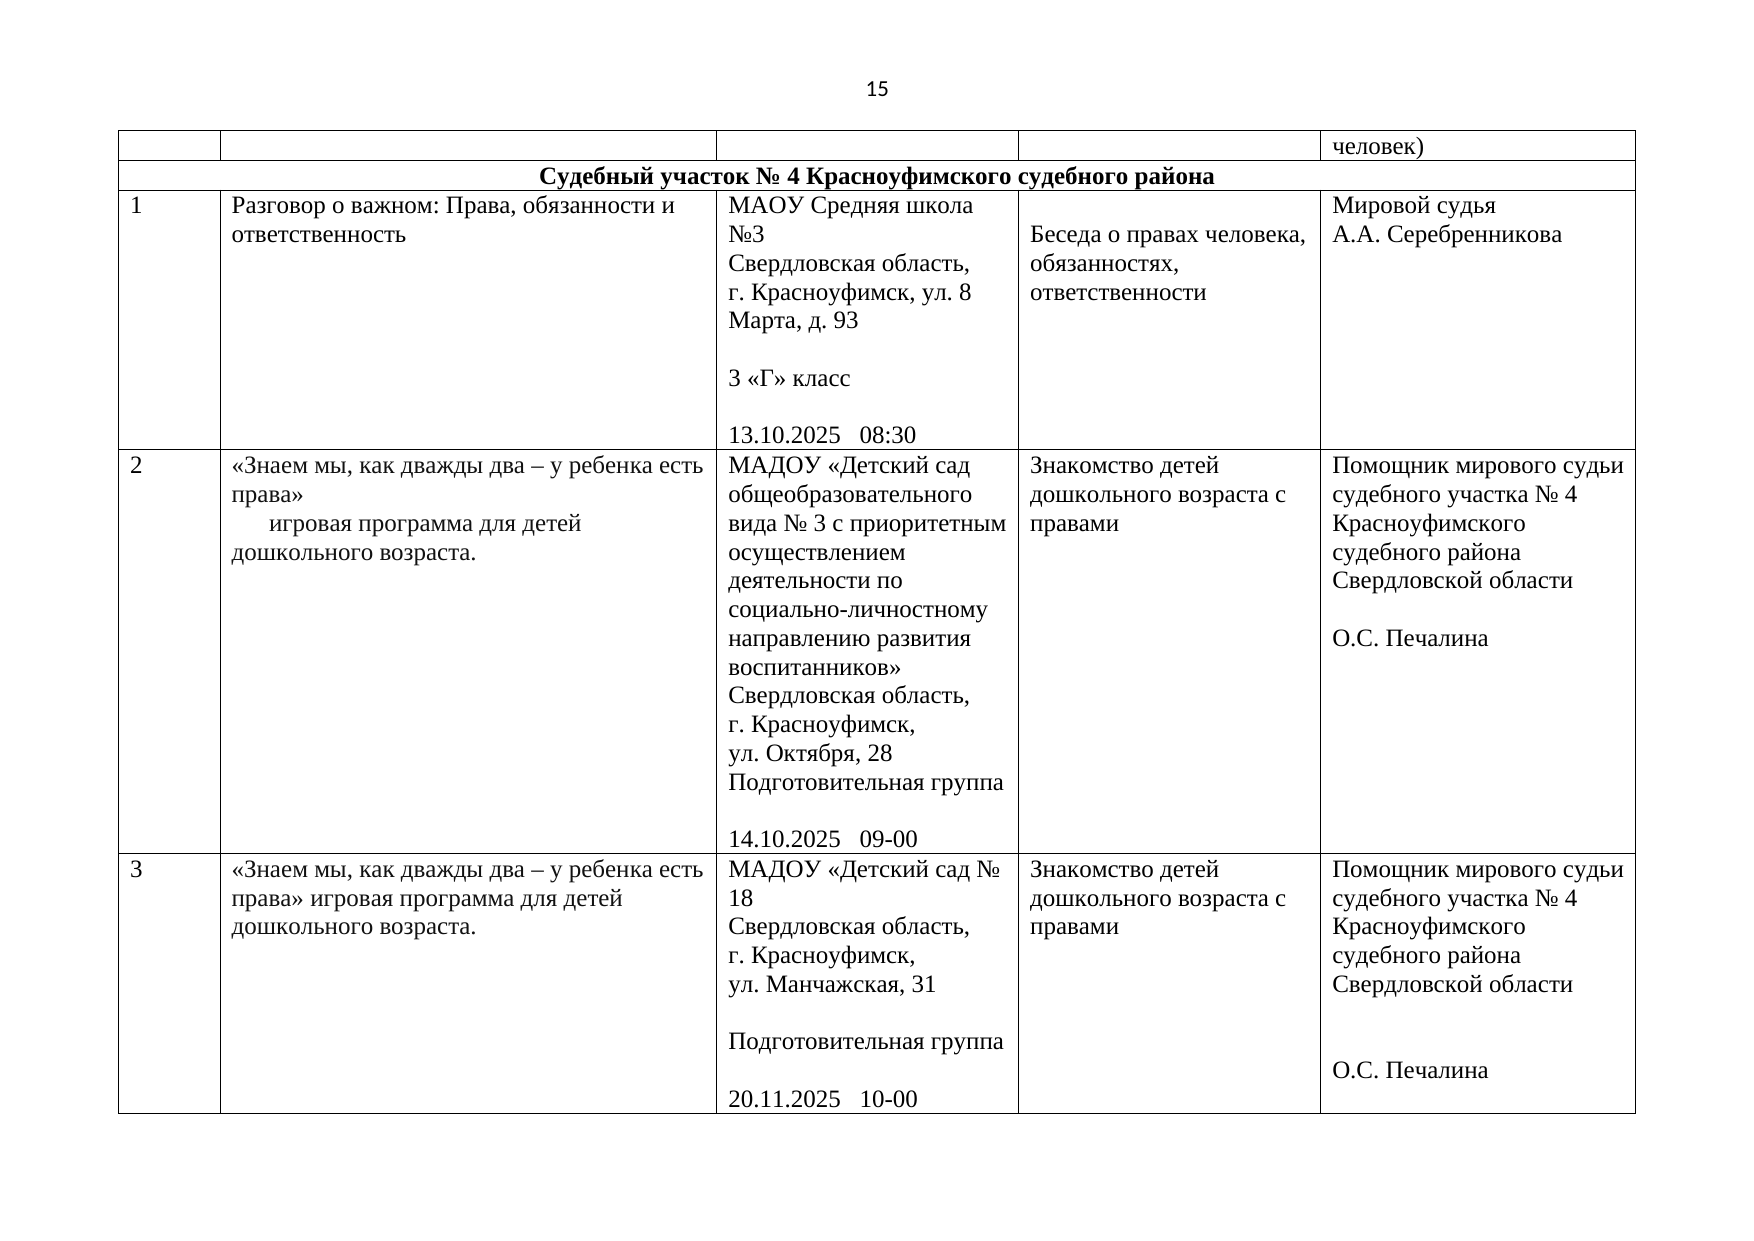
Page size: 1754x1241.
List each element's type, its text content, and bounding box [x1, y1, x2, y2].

table_cell «Знаем мы, как дважды два – у ребенка есть права» игровая программа для детей дошкольного возраста. [221, 450, 716, 853]
table_cell Судебный участок № 4 Красноуфимского судебного района [119, 161, 1635, 189]
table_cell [717, 131, 1018, 160]
table_cell Знакомство детей дошкольного возраста с правами [1019, 450, 1320, 853]
table_cell 2 [119, 131, 220, 160]
table_cell 2 [119, 450, 220, 853]
table_cell Помощник мирового судьи судебного участка № 4 Красноуфимского судебного района Свердловской области О.С. Печалина [1321, 854, 1635, 1113]
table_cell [1019, 131, 1320, 160]
table_cell Разговор о важном: Права, обязанности и ответственность [221, 191, 716, 449]
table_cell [1321, 131, 1635, 160]
table_cell Знакомство детей дошкольного возраста с правами [1019, 854, 1320, 1113]
table_cell МАДОУ «Детский сад общеобразовательного вида № 3 с приоритетным осуществлением деятельности по социально-личностному направлению развития воспитанников» Свердловская область, г. Красноуфимск, ул. Октября, 28 Подготовительная группа 14.10.2025 09-00 [717, 450, 1018, 853]
table_cell «Знаем мы, как дважды два – у ребенка есть права» игровая программа для детей дошкольного возраста. [221, 854, 716, 1113]
table_cell МАДОУ «Детский сад № 18 Свердловская область, г. Красноуфимск, ул. Манчажская, 31 Подготовительная группа 20.11.2025 10-00 [717, 854, 1018, 1113]
table_cell 3 [119, 854, 220, 1113]
table_cell Мировой судья А.А. Серебренникова [1321, 191, 1635, 449]
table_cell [221, 131, 716, 160]
table_cell Помощник мирового судьи судебного участка № 4 Красноуфимского судебного района Свердловской области О.С. Печалина [1321, 450, 1635, 853]
table_cell МАОУ Средняя школа №3 Свердловская область, г. Красноуфимск, ул. 8 Марта, д. 93 3 «Г» класс 13.10.2025 08:30 [717, 191, 1018, 449]
table_cell Беседа о правах человека, обязанностях, ответственности [1019, 191, 1320, 449]
table_cell 1 [119, 191, 220, 449]
